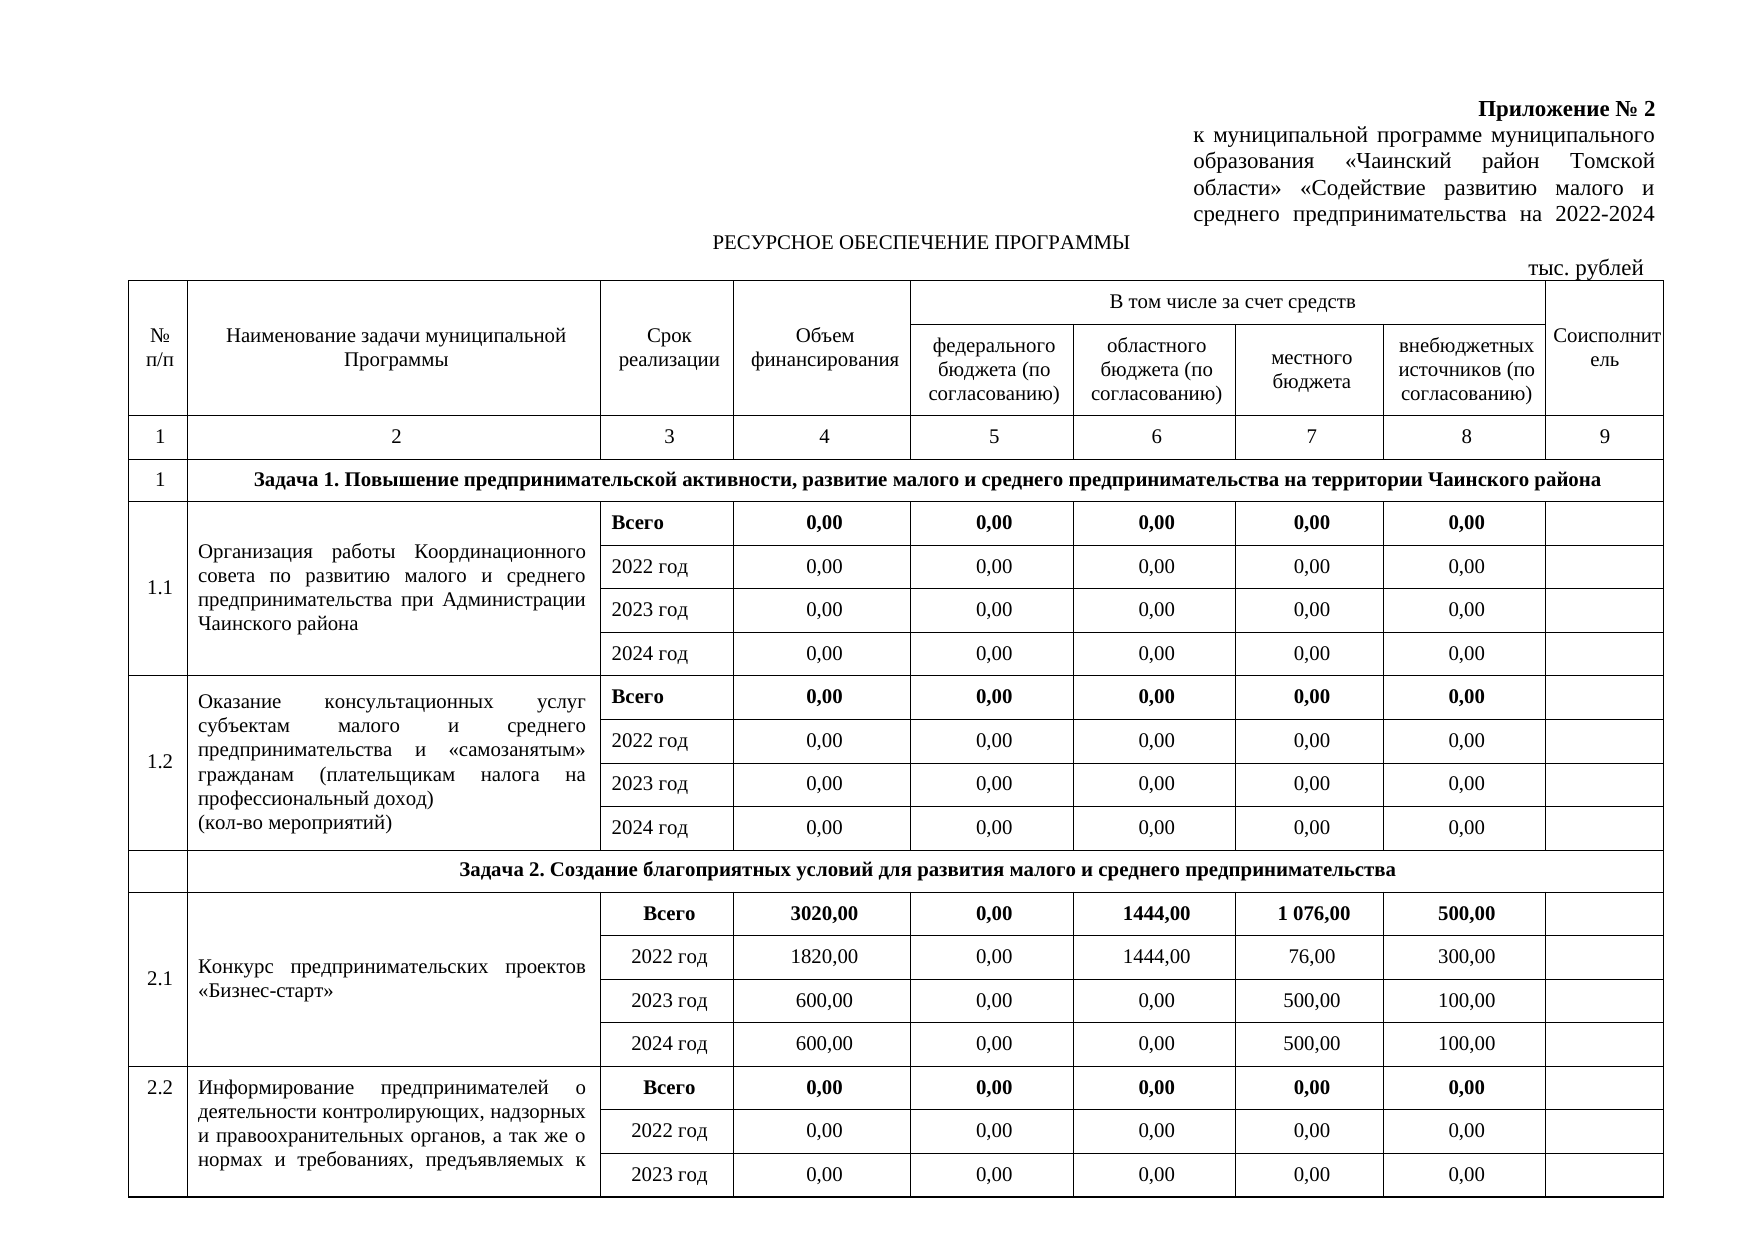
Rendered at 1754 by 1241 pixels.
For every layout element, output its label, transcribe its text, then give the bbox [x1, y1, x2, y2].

table_header В том числе за счет средств [911, 281, 1545, 324]
table_cell [1546, 936, 1663, 979]
table_cell 0,00 [1384, 807, 1545, 849]
table_cell 300,00 [1384, 936, 1545, 979]
text РЕСУРСНОЕ ОБЕСПЕЧЕНИЕ ПРОГРАММЫ [177, 230, 1665, 254]
table_cell Оказание консультационных услуг субъектам малого и среднего предпринимательства и «самозанятым» гражданам (плательщикам налога на профессиональный доход) (кол-во мероприятий) [188, 676, 600, 849]
table_cell 0,00 [1074, 980, 1235, 1022]
table_cell 2023 год [601, 980, 733, 1022]
table_cell 2022 год [601, 546, 733, 588]
table_cell 2.1 [129, 893, 187, 1066]
table_cell 0,00 [1384, 764, 1545, 806]
table_cell 0,00 [1236, 764, 1383, 806]
table_cell 0,00 [734, 807, 910, 849]
table_cell 0,00 [1236, 589, 1383, 632]
table_cell [1546, 1023, 1663, 1066]
table_header Соисполнитель [1546, 281, 1663, 415]
table_cell Задача 2. Создание благоприятных условий для развития малого и среднего предпринимательства [188, 851, 1663, 892]
table_cell 76,00 [1236, 936, 1383, 979]
table_cell Всего [601, 1067, 733, 1109]
table_cell [1546, 980, 1663, 1022]
table_cell 0,00 [1384, 633, 1545, 675]
table_cell федерального бюджета (по согласованию) [911, 325, 1073, 415]
table_cell 0,00 [734, 676, 910, 719]
table_cell [1546, 546, 1663, 588]
table_cell 500,00 [1236, 1023, 1383, 1066]
table_cell 0,00 [1074, 1110, 1235, 1153]
table_cell [1546, 589, 1663, 632]
table_cell 0,00 [734, 546, 910, 588]
table_cell 0,00 [1074, 502, 1235, 545]
table_cell 1444,00 [1074, 936, 1235, 979]
table_cell Информирование предпринимателей о деятельности контролирующих, надзорных и правоохранительных органов, а так же о нормах и требованиях, предъявляемых к ним нормативно-правовыми актами [188, 1067, 600, 1196]
table_cell 2 [188, 416, 600, 459]
table_cell 0,00 [1074, 546, 1235, 588]
table_cell 500,00 [1384, 893, 1545, 935]
table_cell 0,00 [1236, 1154, 1383, 1196]
table_cell 0,00 [911, 980, 1073, 1022]
table_cell 0,00 [911, 1023, 1073, 1066]
table_cell Задача 1. Повышение предпринимательской активности, развитие малого и среднего предпринимательства на территории Чаинского района [188, 460, 1663, 501]
table_cell [1546, 893, 1663, 935]
table_cell 3 [601, 416, 733, 459]
table_cell 0,00 [911, 676, 1073, 719]
table_cell 0,00 [734, 764, 910, 806]
table_cell 2022 год [601, 720, 733, 762]
table_cell 0,00 [911, 546, 1073, 588]
table_header Объем финансирования [734, 281, 910, 415]
table_cell 0,00 [911, 893, 1073, 935]
table_cell 0,00 [1384, 720, 1545, 762]
table_cell 2.2 [129, 1067, 187, 1196]
table_cell [1546, 720, 1663, 762]
table_header № п/п [129, 281, 187, 415]
table_cell 0,00 [1074, 676, 1235, 719]
table_cell Всего [601, 893, 733, 935]
table_cell 0,00 [1236, 633, 1383, 675]
table_cell 0,00 [1236, 502, 1383, 545]
table_cell [129, 851, 187, 892]
table_cell 7 [1236, 416, 1383, 459]
table_cell 0,00 [1074, 764, 1235, 806]
table_cell 0,00 [911, 633, 1073, 675]
table_cell 100,00 [1384, 980, 1545, 1022]
table_cell Всего [601, 676, 733, 719]
table_cell 1.1 [129, 502, 187, 675]
table_cell 0,00 [911, 502, 1073, 545]
table_cell 2023 год [601, 589, 733, 632]
table_cell 0,00 [911, 764, 1073, 806]
table_cell 1444,00 [1074, 893, 1235, 935]
table_cell 0,00 [911, 807, 1073, 849]
table_cell [1546, 1067, 1663, 1109]
table_cell 2024 год [601, 633, 733, 675]
table_cell 2023 год [601, 764, 733, 806]
table_cell 0,00 [734, 720, 910, 762]
table_cell 0,00 [734, 589, 910, 632]
table_cell [1546, 633, 1663, 675]
table_cell 1 [129, 416, 187, 459]
table_cell 0,00 [734, 1067, 910, 1109]
table_cell 0,00 [911, 1154, 1073, 1196]
table_cell 500,00 [1236, 980, 1383, 1022]
table_cell 1.2 [129, 676, 187, 849]
table_cell 0,00 [911, 589, 1073, 632]
table_cell 0,00 [1384, 1110, 1545, 1153]
table_cell Всего [601, 502, 733, 545]
table_cell 8 [1384, 416, 1545, 459]
table_cell 0,00 [1384, 589, 1545, 632]
table_cell 0,00 [1236, 1067, 1383, 1109]
table_cell 5 [911, 416, 1073, 459]
table_cell [1546, 764, 1663, 806]
table_cell 0,00 [1236, 546, 1383, 588]
table_cell 0,00 [911, 1110, 1073, 1153]
table_cell 0,00 [1074, 589, 1235, 632]
table_cell 9 [1546, 416, 1663, 459]
table_cell 0,00 [1236, 807, 1383, 849]
table_cell 0,00 [1074, 1023, 1235, 1066]
table_cell 600,00 [734, 980, 910, 1022]
table_cell 1 [129, 460, 187, 501]
table_cell 2022 год [601, 1110, 733, 1153]
table_cell 0,00 [1384, 502, 1545, 545]
table_cell 100,00 [1384, 1023, 1545, 1066]
table_cell 1820,00 [734, 936, 910, 979]
table_cell [1546, 1110, 1663, 1153]
table_cell 2024 год [601, 1023, 733, 1066]
table_cell 0,00 [1074, 1067, 1235, 1109]
table_cell 0,00 [734, 1110, 910, 1153]
table_cell 2022 год [601, 936, 733, 979]
table_cell Организация работы Координационного совета по развитию малого и среднего предпринимательства при Администрации Чаинского района [188, 502, 600, 675]
table_header Срок реализации [601, 281, 733, 415]
table_cell 2023 год [601, 1154, 733, 1196]
table_cell 6 [1074, 416, 1235, 459]
table_cell 0,00 [734, 1154, 910, 1196]
table_cell 0,00 [1236, 676, 1383, 719]
table_header Наименование задачи муниципальной Программы [188, 281, 600, 415]
table_cell 3020,00 [734, 893, 910, 935]
table_cell [1546, 807, 1663, 849]
table_cell 0,00 [1236, 1110, 1383, 1153]
table_cell [1546, 1154, 1663, 1196]
table_cell 0,00 [911, 936, 1073, 979]
table_cell Конкурс предпринимательских проектов «Бизнес-старт» [188, 893, 600, 1066]
table_cell 2024 год [601, 807, 733, 849]
table_cell местного бюджета [1236, 325, 1383, 415]
table_cell [1546, 676, 1663, 719]
table_cell внебюджетных источников (по согласованию) [1384, 325, 1545, 415]
table_cell 0,00 [1074, 1154, 1235, 1196]
table_cell 1 076,00 [1236, 893, 1383, 935]
table_cell 0,00 [1384, 1067, 1545, 1109]
table_cell 0,00 [1074, 807, 1235, 849]
table_cell 0,00 [1074, 633, 1235, 675]
table_cell 0,00 [1384, 1154, 1545, 1196]
table_cell 0,00 [1236, 720, 1383, 762]
table_cell 600,00 [734, 1023, 910, 1066]
table_cell 0,00 [1384, 676, 1545, 719]
table_cell 0,00 [734, 633, 910, 675]
table_cell областного бюджета (по согласованию) [1074, 325, 1235, 415]
table_cell 0,00 [911, 1067, 1073, 1109]
table_cell 0,00 [911, 720, 1073, 762]
table_cell 0,00 [1074, 720, 1235, 762]
table_cell 0,00 [734, 502, 910, 545]
text тыс. рублей [177, 254, 1654, 280]
table_cell 0,00 [1384, 546, 1545, 588]
table_cell [1546, 502, 1663, 545]
table_cell 4 [734, 416, 910, 459]
